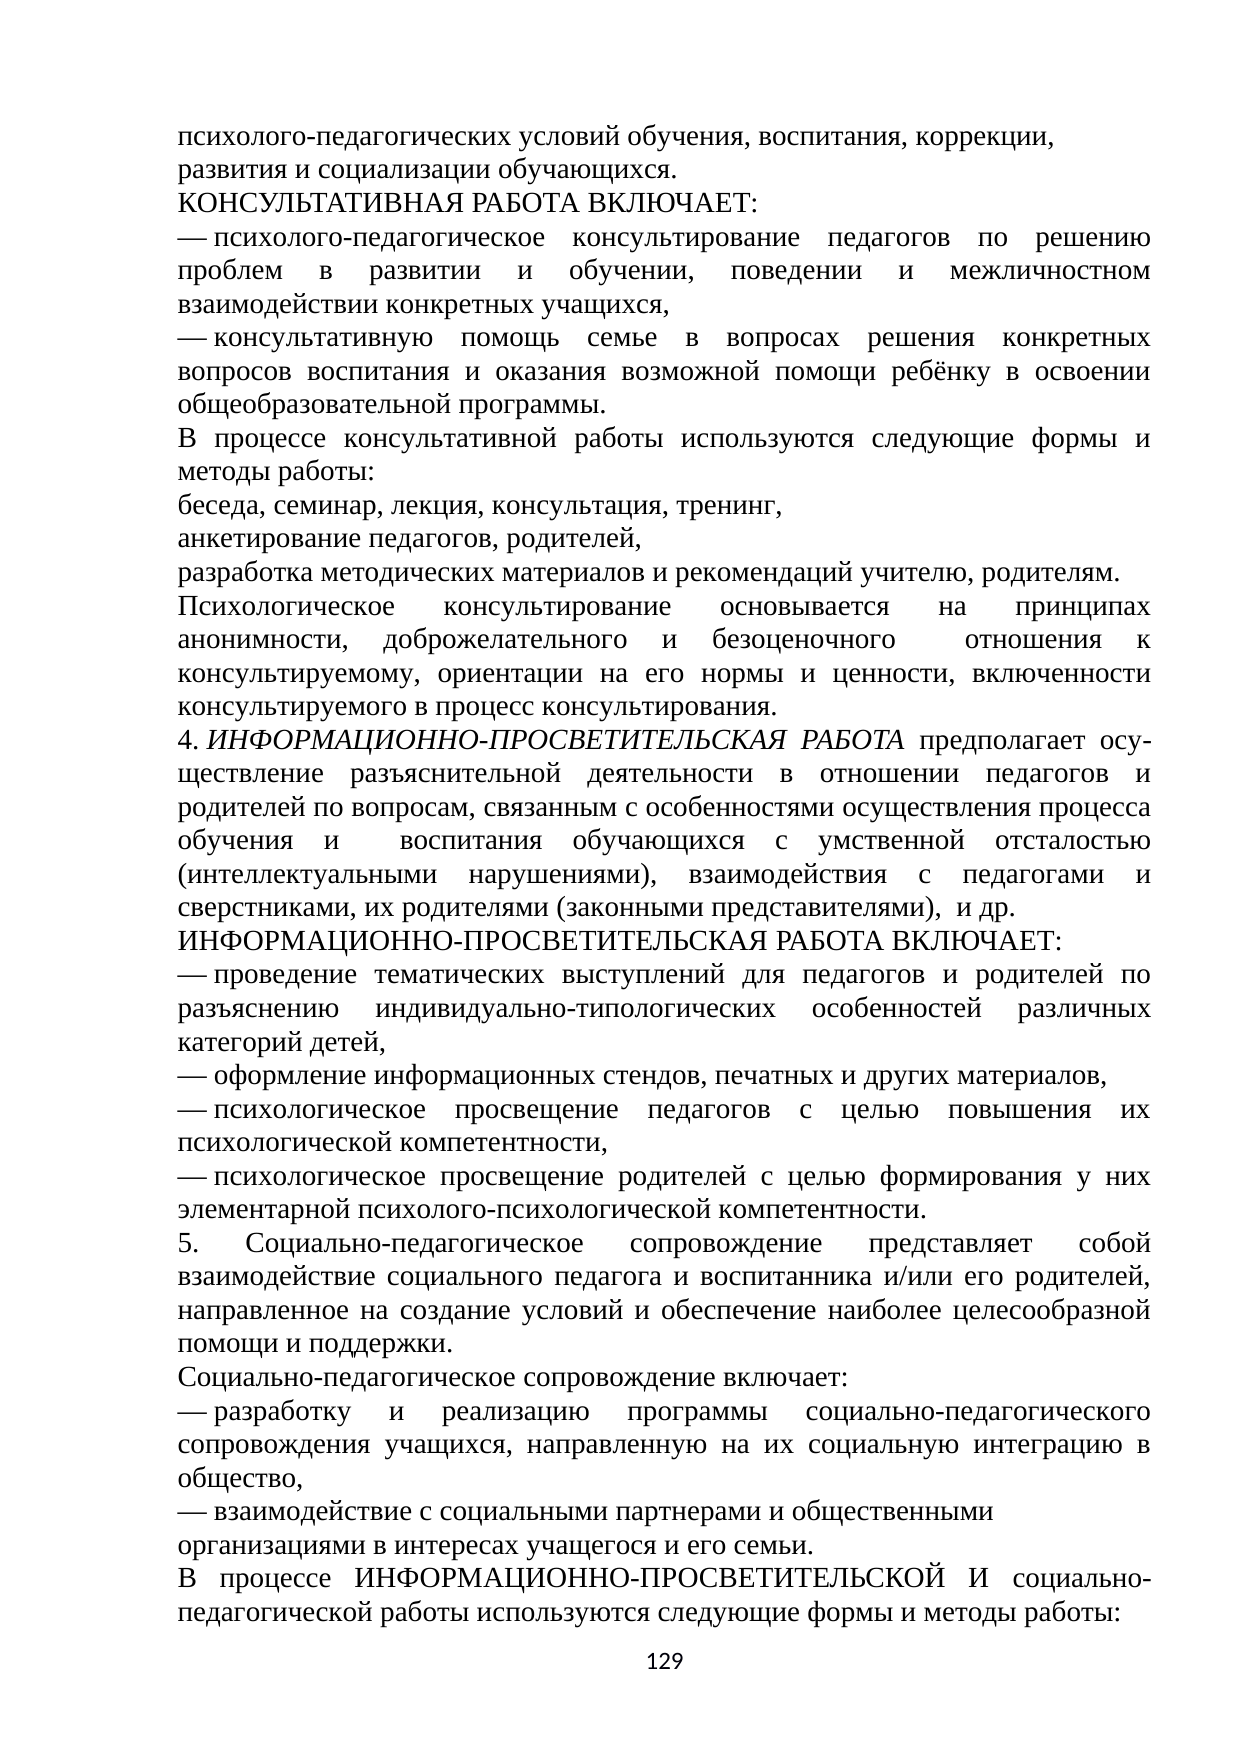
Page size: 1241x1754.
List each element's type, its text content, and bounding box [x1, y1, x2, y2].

text ― проведение тематических выступлений для педагогов и родителей по разъяснению индивидуально-типологических особенностей различных категорий детей, [177, 957, 1152, 1057]
text беседа, семинар, лекция, консультация, тренинг, [177, 487, 1152, 521]
text ― психолого-педагогическое консультирование педагогов по решению проблем в развитии и обучении, поведении и межличностном взаимодействии конкретных учащихся, [177, 219, 1152, 319]
text В процессе информационно-просветительской и социально-педагогической работы используются следующие формы и методы работы: [177, 1560, 1152, 1627]
text ― взаимодействие с социальными партнерами и общественными организациями в интересах учащегося и его семьи. [177, 1493, 1152, 1560]
text 4. Информационно-просветительская работа предполагает осуществление разъяснительной деятельности в отношении педагогов и родителей по вопросам, связанным с особенностями осуществления процесса обучения и воспитания обучающихся с умственной отсталостью (интеллектуальными нарушениями), взаимодействия с педагогами и сверстниками, их родителями (законными представителями), и др. [177, 722, 1152, 923]
text В процессе консультативной работы используются следующие формы и методы работы: [177, 420, 1152, 487]
text ― оформление информационных стендов, печатных и других материалов, [177, 1057, 1152, 1091]
text разработка методических материалов и рекомендаций учителю, родителям. [177, 554, 1152, 588]
text Консультативная работа включает: [177, 185, 1152, 219]
text ― психологическое просвещение родителей с целью формирования у них элементарной психолого-психологической компетентности. [177, 1158, 1152, 1225]
text Информационно-просветительская работа включает: [177, 923, 1152, 957]
text анкетирование педагогов, родителей, [177, 521, 1152, 554]
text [177, 118, 1152, 185]
text ― разработку и реализацию программы социально-педагогического сопровождения учащихся, направленную на их социальную интеграцию в общество, [177, 1393, 1152, 1493]
text Психологическое консультирование основывается на принципах анонимности, доброжелательного и безоценочного отношения к консультируемому, ориентации на его нормы и ценности, включенности консультируемого в процесс консультирования. [177, 588, 1152, 722]
text ― психологическое просвещение педагогов с целью повышения их психологической компетентности, [177, 1091, 1152, 1158]
text ― консультативную помощь семье в вопросах решения конкретных вопросов воспитания и оказания возможной помощи ребёнку в освоении общеобразовательной программы. [177, 319, 1152, 420]
text Социально-педагогическое сопровождение включает: [177, 1359, 1152, 1393]
text 5. Социально-педагогическое сопровождение представляет собой взаимодействие социального педагога и воспитанника и/или его родителей, направленное на создание условий и обеспечение наиболее целесообразной помощи и поддержки. [177, 1225, 1152, 1359]
